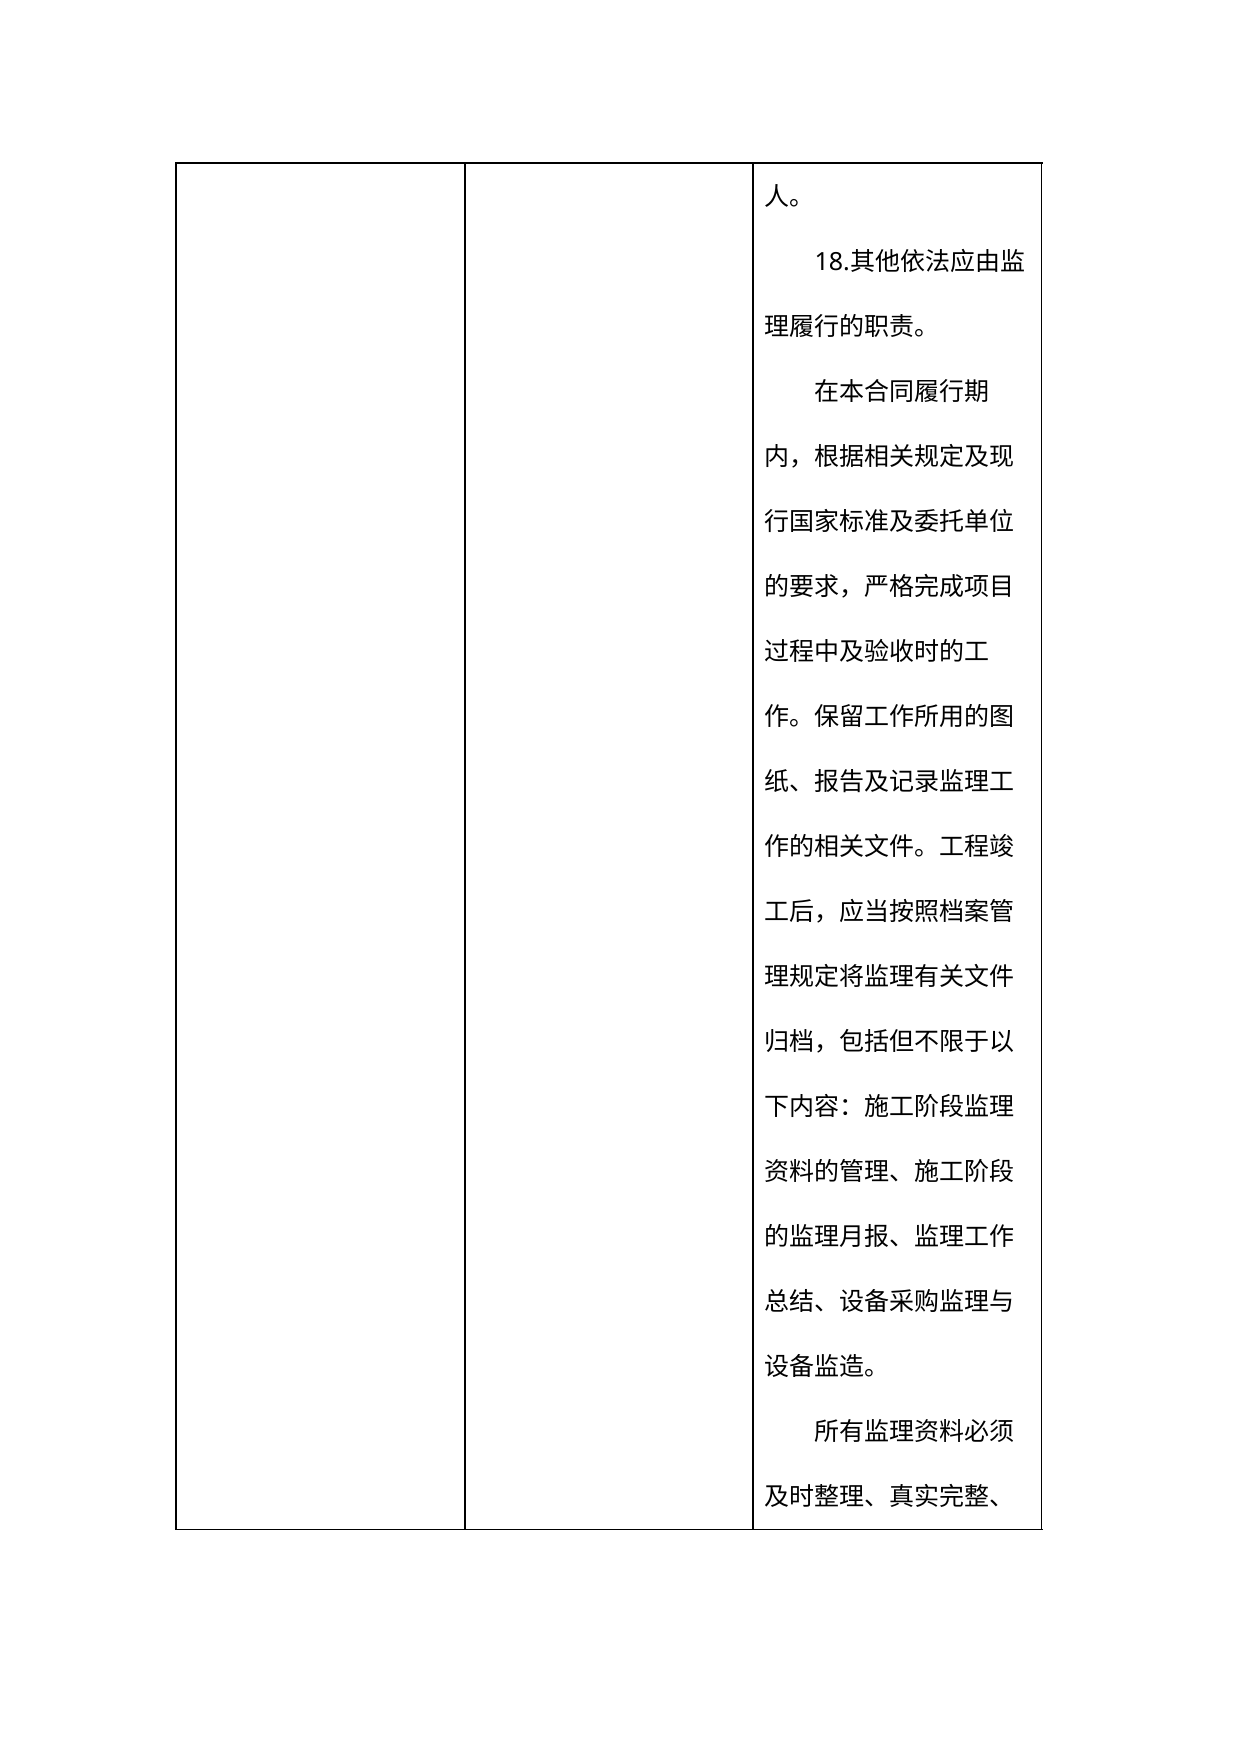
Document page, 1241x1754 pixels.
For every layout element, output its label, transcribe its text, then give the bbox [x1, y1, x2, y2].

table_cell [754, 164, 1041, 1528]
table_cell [466, 164, 752, 1528]
table_cell 3 [177, 164, 464, 1528]
